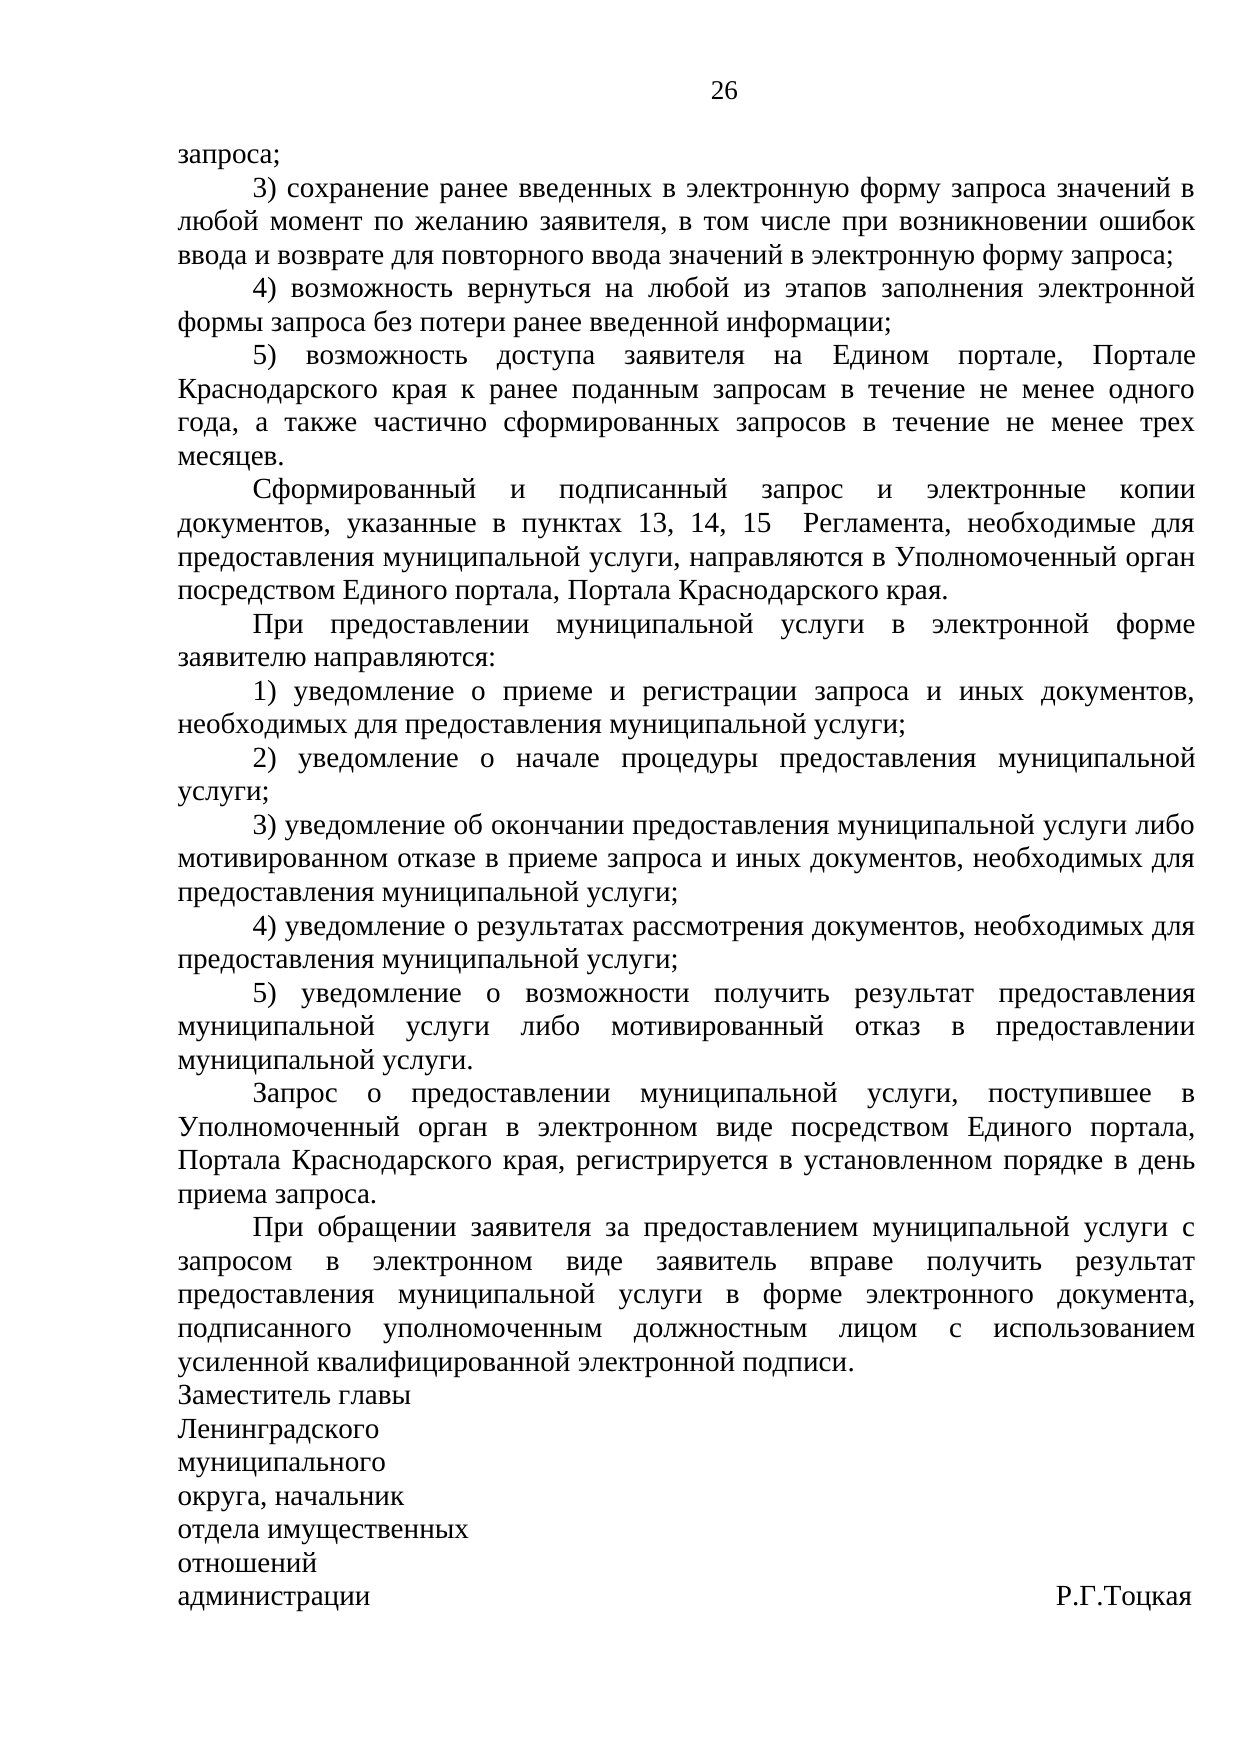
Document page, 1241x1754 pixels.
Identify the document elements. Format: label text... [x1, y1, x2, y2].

text Заместитель главы [177, 1377, 1196, 1411]
text 5) уведомление о возможности получить результат предоставления муниципальной услуги либо мотивированный отказ в предоставлении муниципальной услуги. [177, 975, 1196, 1075]
text муниципального [177, 1444, 1196, 1478]
text 3) сохранение ранее введенных в электронную форму запроса значений в любой момент по желанию заявителя, в том числе при возникновении ошибок ввода и возврате для повторного ввода значений в электронную форму запроса; [177, 170, 1196, 270]
text 2) уведомление о начале процедуры предоставления муниципальной услуги; [177, 740, 1196, 807]
text отдела имущественных [177, 1511, 1196, 1545]
text 3) уведомление об окончании предоставления муниципальной услуги либо мотивированном отказе в приеме запроса и иных документов, необходимых для предоставления муниципальной услуги; [177, 807, 1196, 908]
text При обращении заявителя за предоставлением муниципальной услуги с запросом в электронном виде заявитель вправе получить результат предоставления муниципальной услуги в форме электронного документа, подписанного уполномоченным должностным лицом с использованием усиленной квалифицированной электронной подписи. [177, 1209, 1196, 1377]
text 4) возможность вернуться на любой из этапов заполнения электронной формы запроса без потери ранее введенной информации; [177, 270, 1196, 337]
text 5) возможность доступа заявителя на Едином портале, Портале Краснодарского края к ранее поданным запросам в течение не менее одного года, а также частично сформированных запросов в течение не менее трех месяцев. [177, 337, 1196, 472]
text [177, 136, 1196, 170]
text Запрос о предоставлении муниципальной услуги, поступившее в Уполномоченный орган в электронном виде посредством Единого портала, Портала Краснодарского края, регистрируется в установленном порядке в день приема запроса. [177, 1075, 1196, 1209]
text Ленинградского [177, 1411, 1196, 1444]
text 4) уведомление о результатах рассмотрения документов, необходимых для предоставления муниципальной услуги; [177, 908, 1196, 975]
text При предоставлении муниципальной услуги в электронной форме заявителю направляются: [177, 606, 1196, 673]
text Сформированный и подписанный запрос и электронные копии документов, указанные в пунктах 13, 14, 15 Регламента, необходимые для предоставления муниципальной услуги, направляются в Уполномоченный орган посредством Единого портала, Портала Краснодарского края. [177, 472, 1196, 606]
text округа, начальник [177, 1478, 1196, 1511]
text администрации Р.Г.Тоцкая [177, 1578, 1196, 1612]
text 1) уведомление о приеме и регистрации запроса и иных документов, необходимых для предоставления муниципальной услуги; [177, 673, 1196, 740]
text отношений [177, 1545, 1196, 1578]
